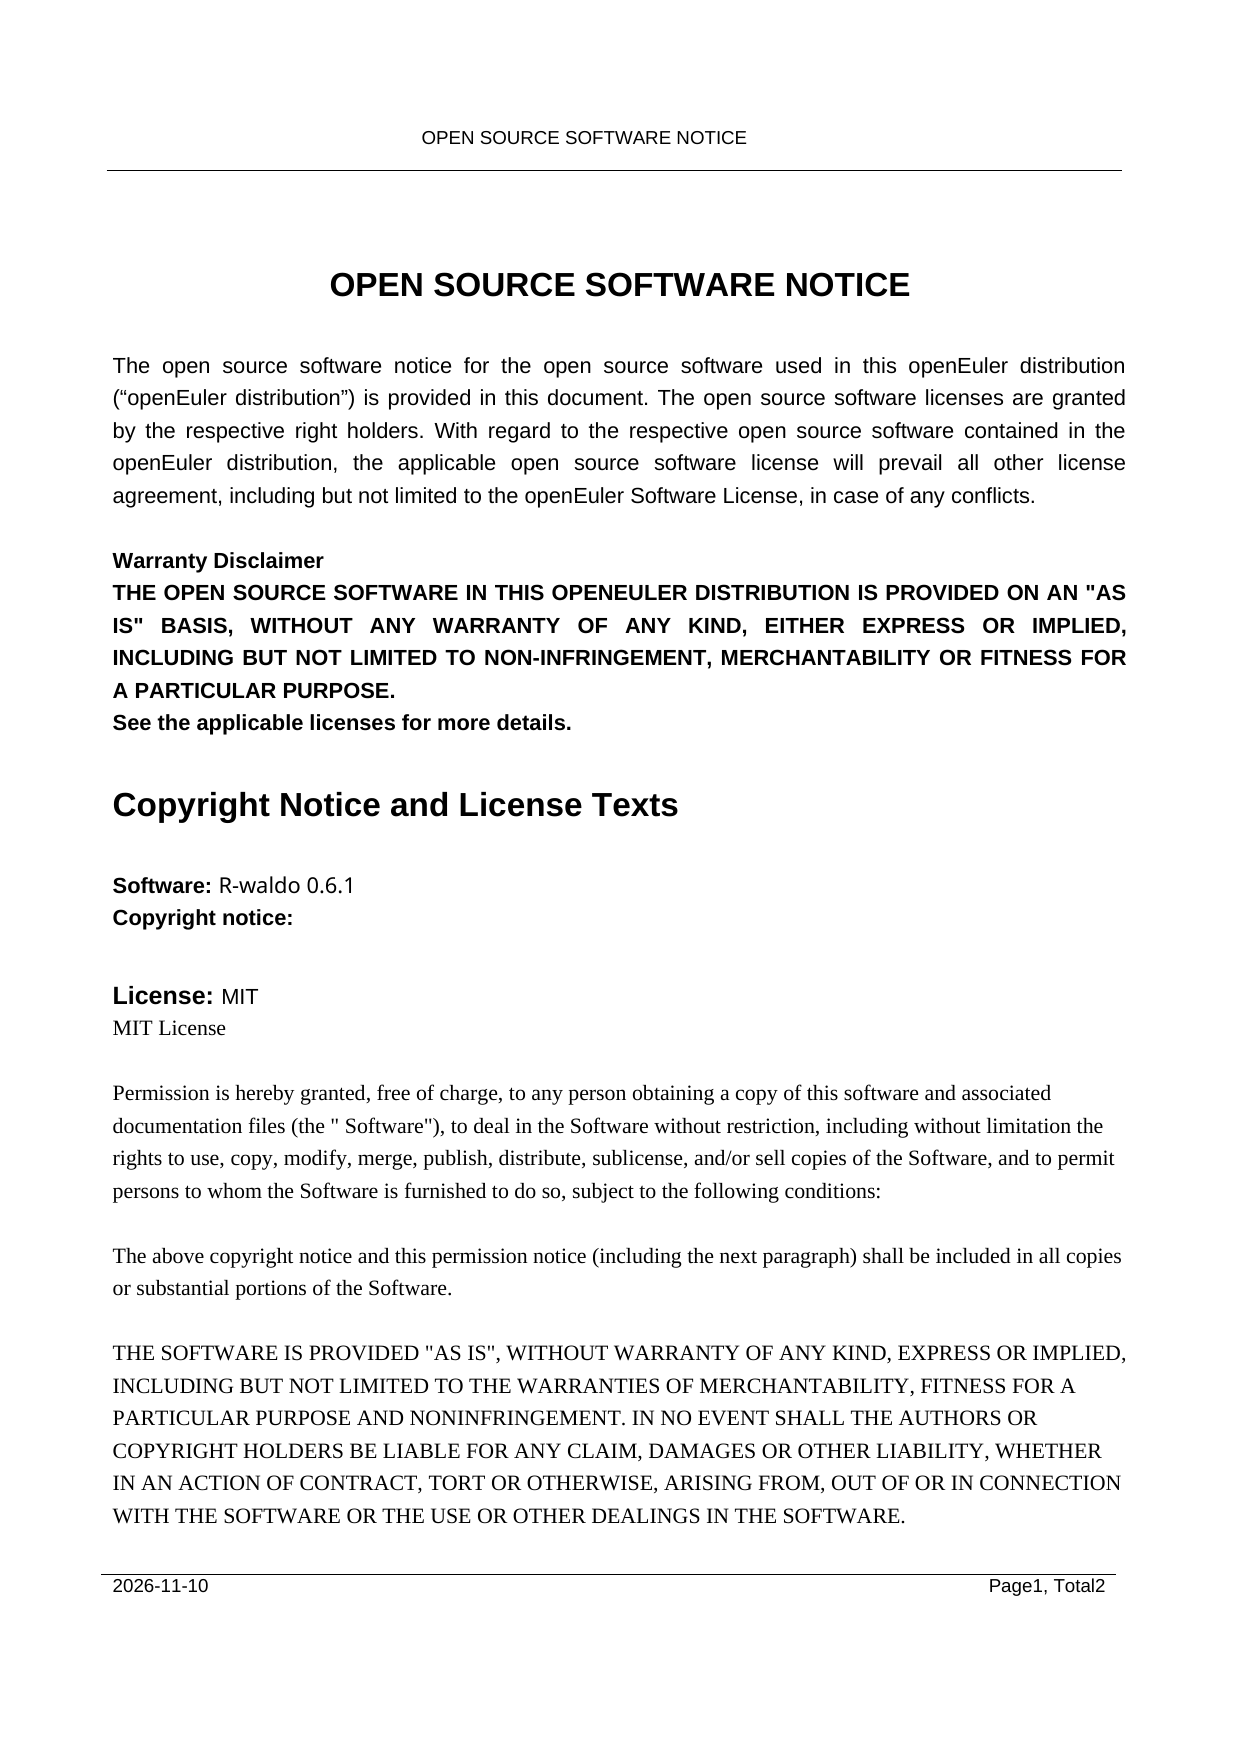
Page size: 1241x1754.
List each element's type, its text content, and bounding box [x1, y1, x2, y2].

text THE OPEN SOURCE SOFTWARE IN THIS OPENEULER DISTRIBUTION IS PROVIDED ON AN "AS IS" BASIS, WITHOUT ANY WARRANTY OF ANY KIND, EITHER EXPRESS OR IMPLIED, INCLUDING BUT NOT LIMITED TO NON-INFRINGEMENT, MERCHANTABILITY OR FITNESS FOR A PARTICULAR PURPOSE. See the applicable licenses for more details. [112, 576, 1128, 739]
text Copyright Notice and License Texts [112, 771, 1128, 836]
text License: MIT [112, 979, 1128, 1012]
title Software: R-waldo 0.6.1 [112, 869, 1128, 901]
text Copyright notice: [112, 901, 1128, 934]
text MIT License Permission is hereby granted, free of charge, to any person obtaining a copy of this software and associated documentation files (the " Software"), to deal in the Software without restriction, including without limitation the rights to use, copy, modify, merge, publish, distribute, sublicense, and/or sell copies of the Software, and to permit persons to whom the Software is furnished to do so, subject to the following conditions: The above copyright notice and this permission notice (including the next paragraph) shall be included in all copies or substantial portions of the Software. THE SOFTWARE IS PROVIDED "AS IS", WITHOUT WARRANTY OF ANY KIND, EXPRESS OR IMPLIED, INCLUDING BUT NOT LIMITED TO THE WARRANTIES OF MERCHANTABILITY, FITNESS FOR A PARTICULAR PURPOSE AND NONINFRINGEMENT. IN NO EVENT SHALL THE AUTHORS OR COPYRIGHT HOLDERS BE LIABLE FOR ANY CLAIM, DAMAGES OR OTHER LIABILITY, WHETHER IN AN ACTION OF CONTRACT, TORT OR OTHERWISE, ARISING FROM, OUT OF OR IN CONNECTION WITH THE SOFTWARE OR THE USE OR OTHER DEALINGS IN THE SOFTWARE. [112, 1012, 1128, 1564]
text Warranty Disclaimer [112, 544, 1128, 576]
text OPEN SOURCE SOFTWARE NOTICE [112, 251, 1128, 316]
text The open source software notice for the open source software used in this openEuler distribution (“openEuler distribution”) is provided in this document. The open source software licenses are granted by the respective right holders. With regard to the respective open source software contained in the openEuler distribution, the applicable open source software license will prevail all other license agreement, including but not limited to the openEuler Software License, in case of any conflicts. [112, 349, 1128, 511]
